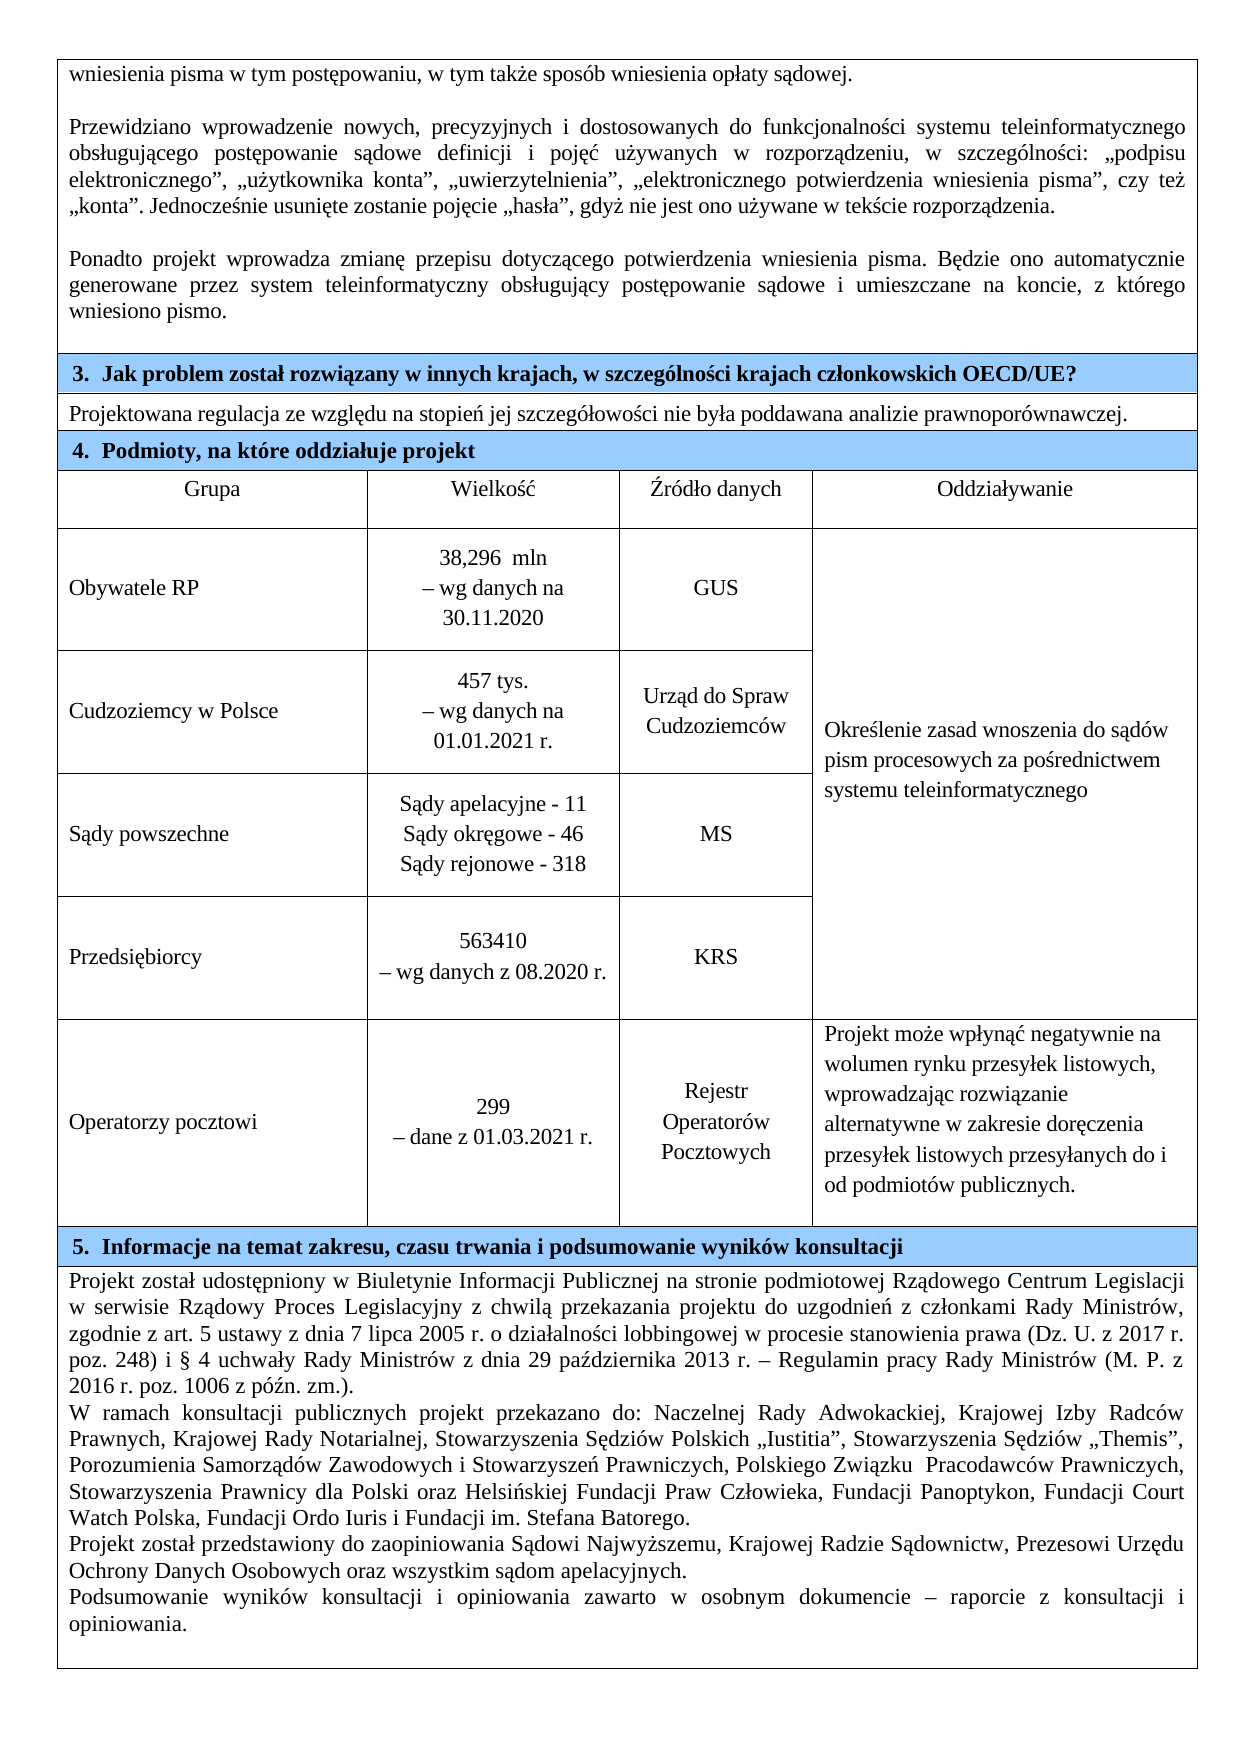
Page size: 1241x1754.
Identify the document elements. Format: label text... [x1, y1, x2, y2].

table_cell KRS [620, 897, 812, 1019]
table_cell Określenie zasad wnoszenia do sądów pism procesowych za pośrednictwem systemu teleinformatycznego [813, 529, 1197, 1019]
table_cell 38,296 mln – wg danych na 30.11.2020 [368, 529, 619, 650]
table_cell Cudzoziemcy w Polsce [58, 651, 367, 773]
table_cell Projekt został udostępniony w Biuletynie Informacji Publicznej na stronie podmiotowej Rządowego Centrum Legislacji w serwisie Rządowy Proces Legislacyjny z chwilą przekazania projektu do uzgodnień z członkami Rady Ministrów, zgodnie z art. 5 ustawy z dnia 7 lipca 2005 r. o działalności lobbingowej w procesie stanowienia prawa (Dz. U. z 2017 r. poz. 248) i § 4 uchwały Rady Ministrów z dnia 29 października 2013 r. – Regulamin pracy Rady Ministrów (M. P. z 2016 r. poz. 1006 z późn. zm.). W ramach konsultacji publicznych projekt przekazano do: Naczelnej Rady Adwokackiej, Krajowej Izby Radców Prawnych, Krajowej Rady Notarialnej, Stowarzyszenia Sędziów Polskich „Iustitia”, Stowarzyszenia Sędziów „Themis”, Porozumienia Samorządów Zawodowych i Stowarzyszeń Prawniczych, Polskiego Związku Pracodawców Prawniczych, Stowarzyszenia Prawnicy dla Polski oraz Helsińskiej Fundacji Praw Człowieka, Fundacji Panoptykon, Fundacji Court Watch Polska, Fundacji Ordo Iuris i Fundacji im. Stefana Batorego. Projekt został przedstawiony do zaopiniowania Sądowi Najwyższemu, Krajowej Radzie Sądownictw, Prezesowi Urzędu Ochrony Danych Osobowych oraz wszystkim sądom apelacyjnych. Podsumowanie wyników konsultacji i opiniowania zawarto w osobnym dokumencie – raporcie z konsultacji i opiniowania. [58, 1267, 1197, 1668]
table_cell Projekt może wpłynąć negatywnie na wolumen rynku przesyłek listowych, wprowadzając rozwiązanie alternatywne w zakresie doręczenia przesyłek listowych przesyłanych do i od podmiotów publicznych. [813, 1020, 1197, 1226]
table_cell Sądy apelacyjne - 11 Sądy okręgowe - 46 Sądy rejonowe - 318 [368, 774, 619, 896]
table_cell Wielkość [368, 471, 619, 527]
table_cell Operatorzy pocztowi [58, 1020, 367, 1226]
table_cell MS [620, 774, 812, 896]
table_cell Projektowana regulacja ze względu na stopień jej szczegółowości nie była poddawana analizie prawnoporównawczej. [58, 394, 1197, 430]
table_cell Urząd do Spraw Cudzoziemców [620, 651, 812, 773]
table_cell Źródło danych [620, 471, 812, 527]
table_cell 457 tys. – wg danych na 01.01.2021 r. [368, 651, 619, 773]
table_cell 563410 – wg danych z 08.2020 r. [368, 897, 619, 1019]
table_cell Sądy powszechne [58, 774, 367, 896]
table_cell GUS [620, 529, 812, 650]
table_cell Przedsiębiorcy [58, 897, 367, 1019]
table_cell Obywatele RP [58, 529, 367, 650]
table_cell Informacje na temat zakresu, czasu trwania i podsumowanie wyników konsultacji [58, 1227, 1197, 1266]
table_cell Rejestr Operatorów Pocztowych [620, 1020, 812, 1226]
table_cell Jak problem został rozwiązany w innych krajach, w szczególności krajach członkowskich OECD/UE? [58, 354, 1197, 392]
table_cell Grupa [58, 471, 367, 527]
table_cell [58, 60, 1197, 352]
table_cell Podmioty, na które oddziałuje projekt [58, 431, 1197, 470]
table_cell 299 – dane z 01.03.2021 r. [368, 1020, 619, 1226]
table_cell Oddziaływanie [813, 471, 1197, 527]
